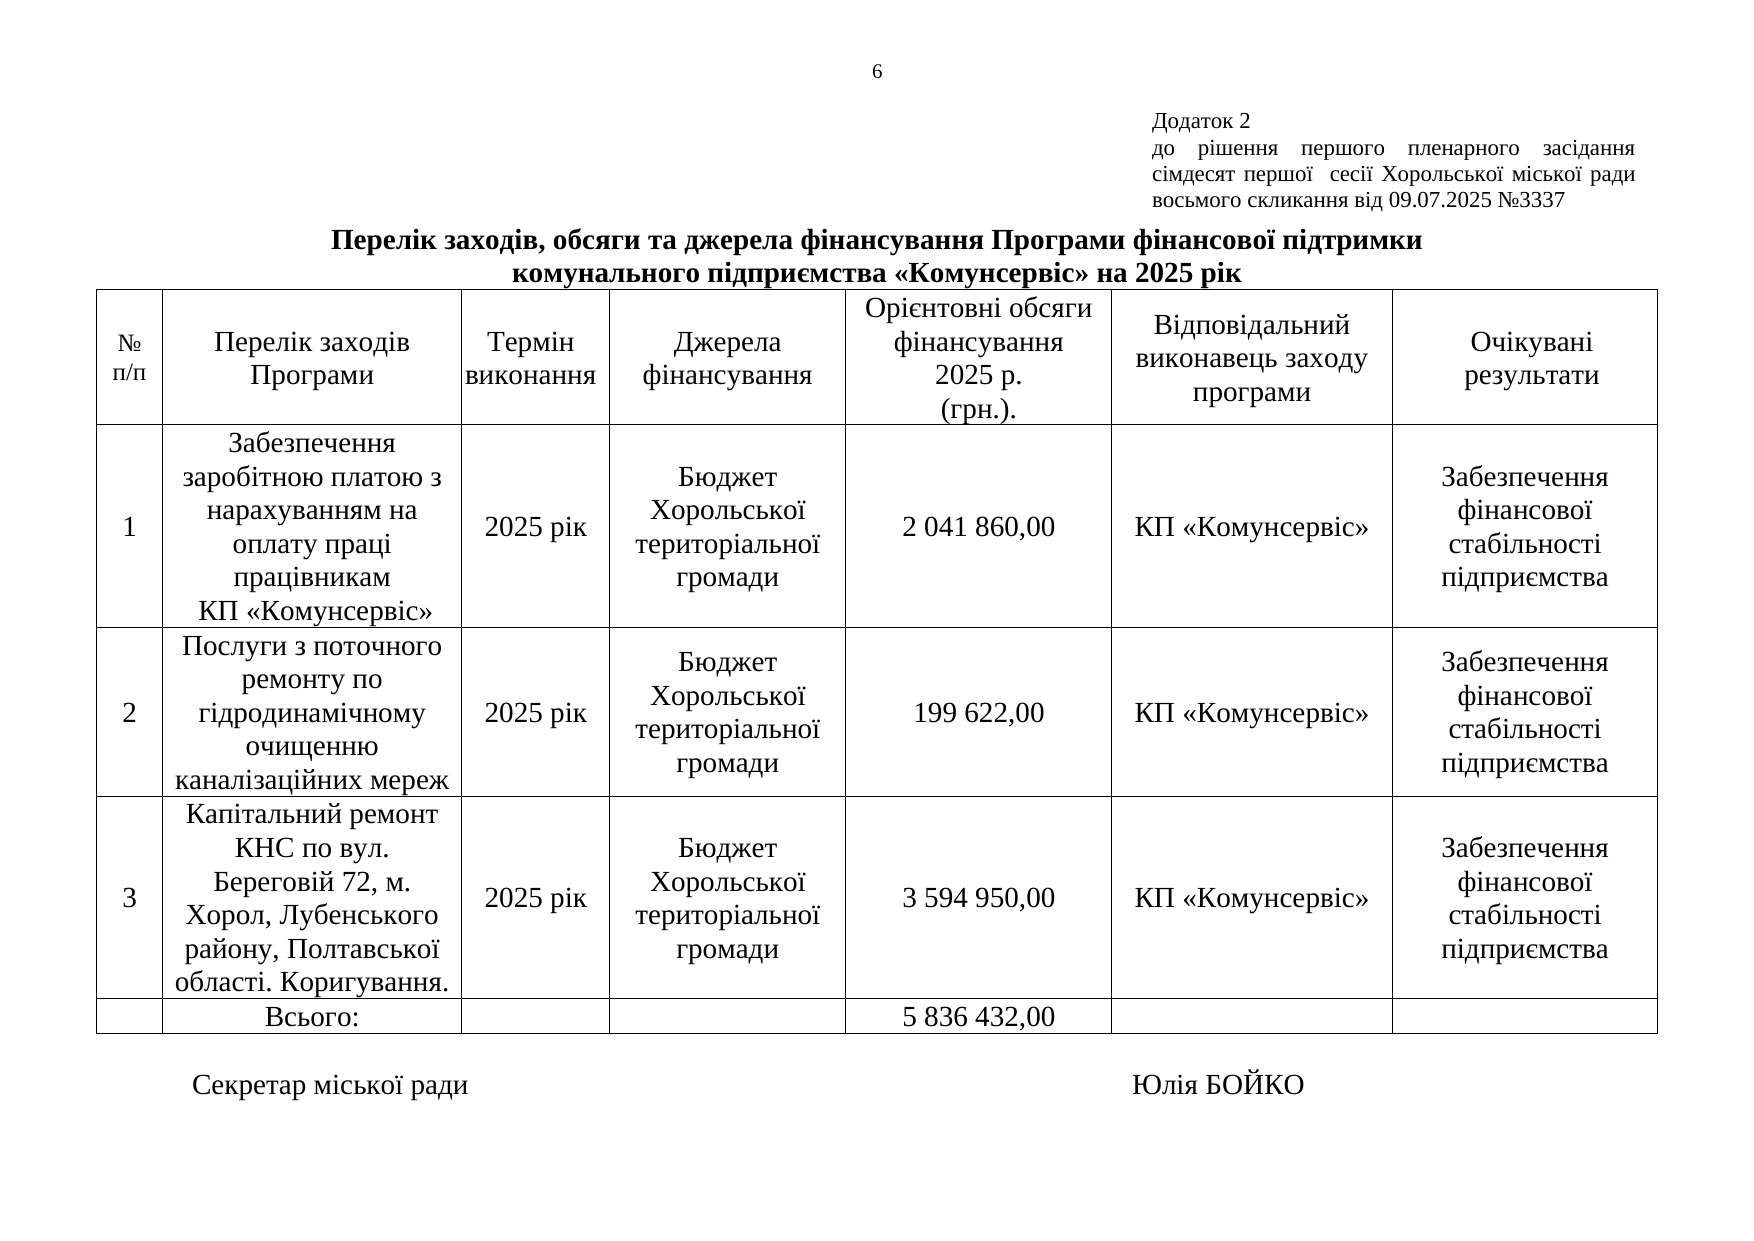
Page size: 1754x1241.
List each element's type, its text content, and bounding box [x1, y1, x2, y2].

table_cell [462, 999, 609, 1033]
text комунального підприємства «Комунсервіс» на 2025 рік [118, 255, 1636, 289]
table_cell 2025 рік [462, 425, 609, 627]
table_cell Капітальний ремонт КНС по вул. Береговій 72, м. Хорол, Лубенського району, Полтавської області. Коригування. [163, 797, 461, 998]
table_cell [97, 999, 162, 1033]
table_cell 2 [97, 628, 162, 796]
table_cell 1 [97, 425, 162, 627]
table_cell КП «Комунсервіс» [1112, 797, 1392, 998]
table_cell [1393, 999, 1657, 1033]
table_cell [1112, 999, 1392, 1033]
table_cell 2025 рік [462, 797, 609, 998]
table_header Джерела фінансування [610, 290, 845, 424]
text до рішення першого пленарного засідання сімдесят першої сесії Хорольської міської ради восьмого скликання від 09.07.2025 №3337 [1152, 133, 1636, 213]
table_cell 3 594 950,00 [846, 797, 1111, 998]
table_cell Всього: [163, 999, 461, 1033]
table_cell Забезпечення фінансової стабільності підприємства [1393, 425, 1657, 627]
table_cell КП «Комунсервіс» [1112, 628, 1392, 796]
table_cell КП «Комунсервіс» [1112, 425, 1392, 627]
table_cell Забезпечення фінансової стабільності підприємства [1393, 797, 1657, 998]
table_cell Забезпечення заробітною платою з нарахуванням на оплату праці працівникам КП «Комунсервіс» [163, 425, 461, 627]
table_header Термін виконання [462, 290, 609, 424]
table_cell 2025 рік [462, 628, 609, 796]
table_cell Послуги з поточного ремонту по гідродинамічному очищенню каналізаційних мереж [163, 628, 461, 796]
table_cell Бюджет Хорольської територіальної громади [610, 797, 845, 998]
table_cell Бюджет Хорольської територіальної громади [610, 628, 845, 796]
table_cell 3 [97, 797, 162, 998]
table_cell 199 622,00 [846, 628, 1111, 796]
table_cell Бюджет Хорольської територіальної громади [610, 425, 845, 627]
table_header Очікувані результати [1393, 290, 1657, 424]
table_cell 2 041 860,00 [846, 425, 1111, 627]
table_cell 5 836 432,00 [846, 999, 1111, 1033]
table_header Відповідальний виконавець заходу програми [1112, 290, 1392, 424]
text Перелік заходів, обсяги та джерела фінансування Програми фінансової підтримки [118, 222, 1636, 255]
table_cell Забезпечення фінансової стабільності підприємства [1393, 628, 1657, 796]
text Секретар міської ради Юлія БОЙКО [118, 1067, 1636, 1101]
table_cell [610, 999, 845, 1033]
table_header Перелік заходів Програми [163, 290, 461, 424]
table_header Орієнтовні обсяги фінансування 2025 р. (грн.). [846, 290, 1111, 424]
text Додаток 2 [1152, 107, 1636, 133]
table_header № п/п [97, 290, 162, 424]
